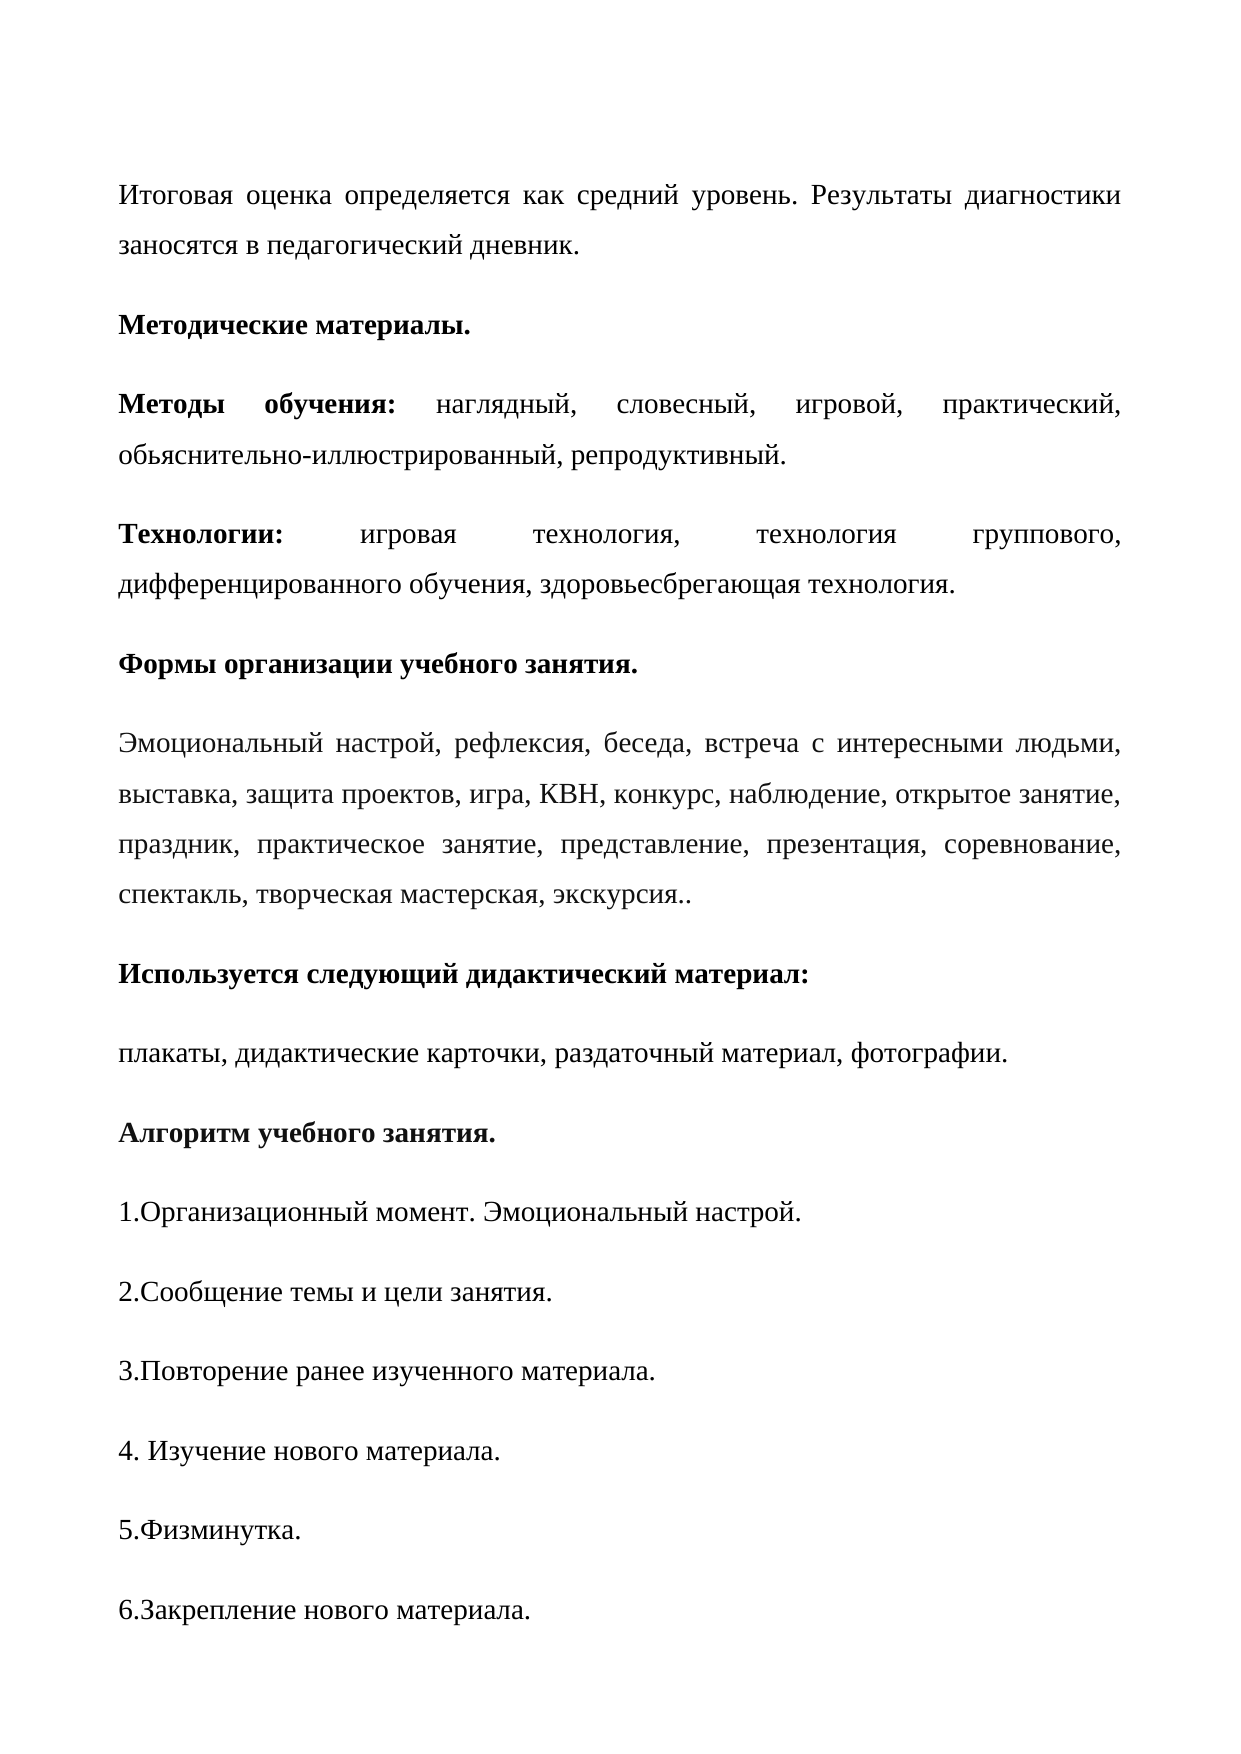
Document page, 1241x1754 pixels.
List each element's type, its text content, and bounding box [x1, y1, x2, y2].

text 6.Закрепление нового материала. [118, 1592, 1122, 1625]
text Методические материалы. [118, 307, 1122, 341]
text Используется следующий дидактический материал: [118, 956, 1122, 989]
text 1.Организационный момент. Эмоциональный настрой. [118, 1194, 1122, 1228]
text 2.Сообщение темы и цели занятия. [118, 1274, 1122, 1307]
text Алгоритм учебного занятия. [118, 1115, 1122, 1148]
text Технологии: игровая технология, технология группового, дифференцированного обучения, здоровьесбрегающая технология. [118, 516, 1122, 600]
text Методы обучения: наглядный, словесный, игровой, практический, обьяснительно-иллюстрированный, репродуктивный. [118, 386, 1122, 470]
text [118, 177, 1122, 261]
text 3.Повторение ранее изученного материала. [118, 1353, 1122, 1387]
text плакаты, дидактические карточки, раздаточный материал, фотографии. [118, 1035, 1122, 1069]
text 5.Физминутка. [118, 1512, 1122, 1546]
text Формы организации учебного занятия. [118, 646, 1122, 679]
text 4. Изучение нового материала. [118, 1433, 1122, 1466]
text Эмоциональный настрой, рефлексия, беседа, встреча с интересными людьми, выставка, защита проектов, игра, КВН, конкурс, наблюдение, открытое занятие, праздник, практическое занятие, представление, презентация, соревнование, спектакль, творческая мастерская, экскурсия.. [118, 726, 1122, 910]
